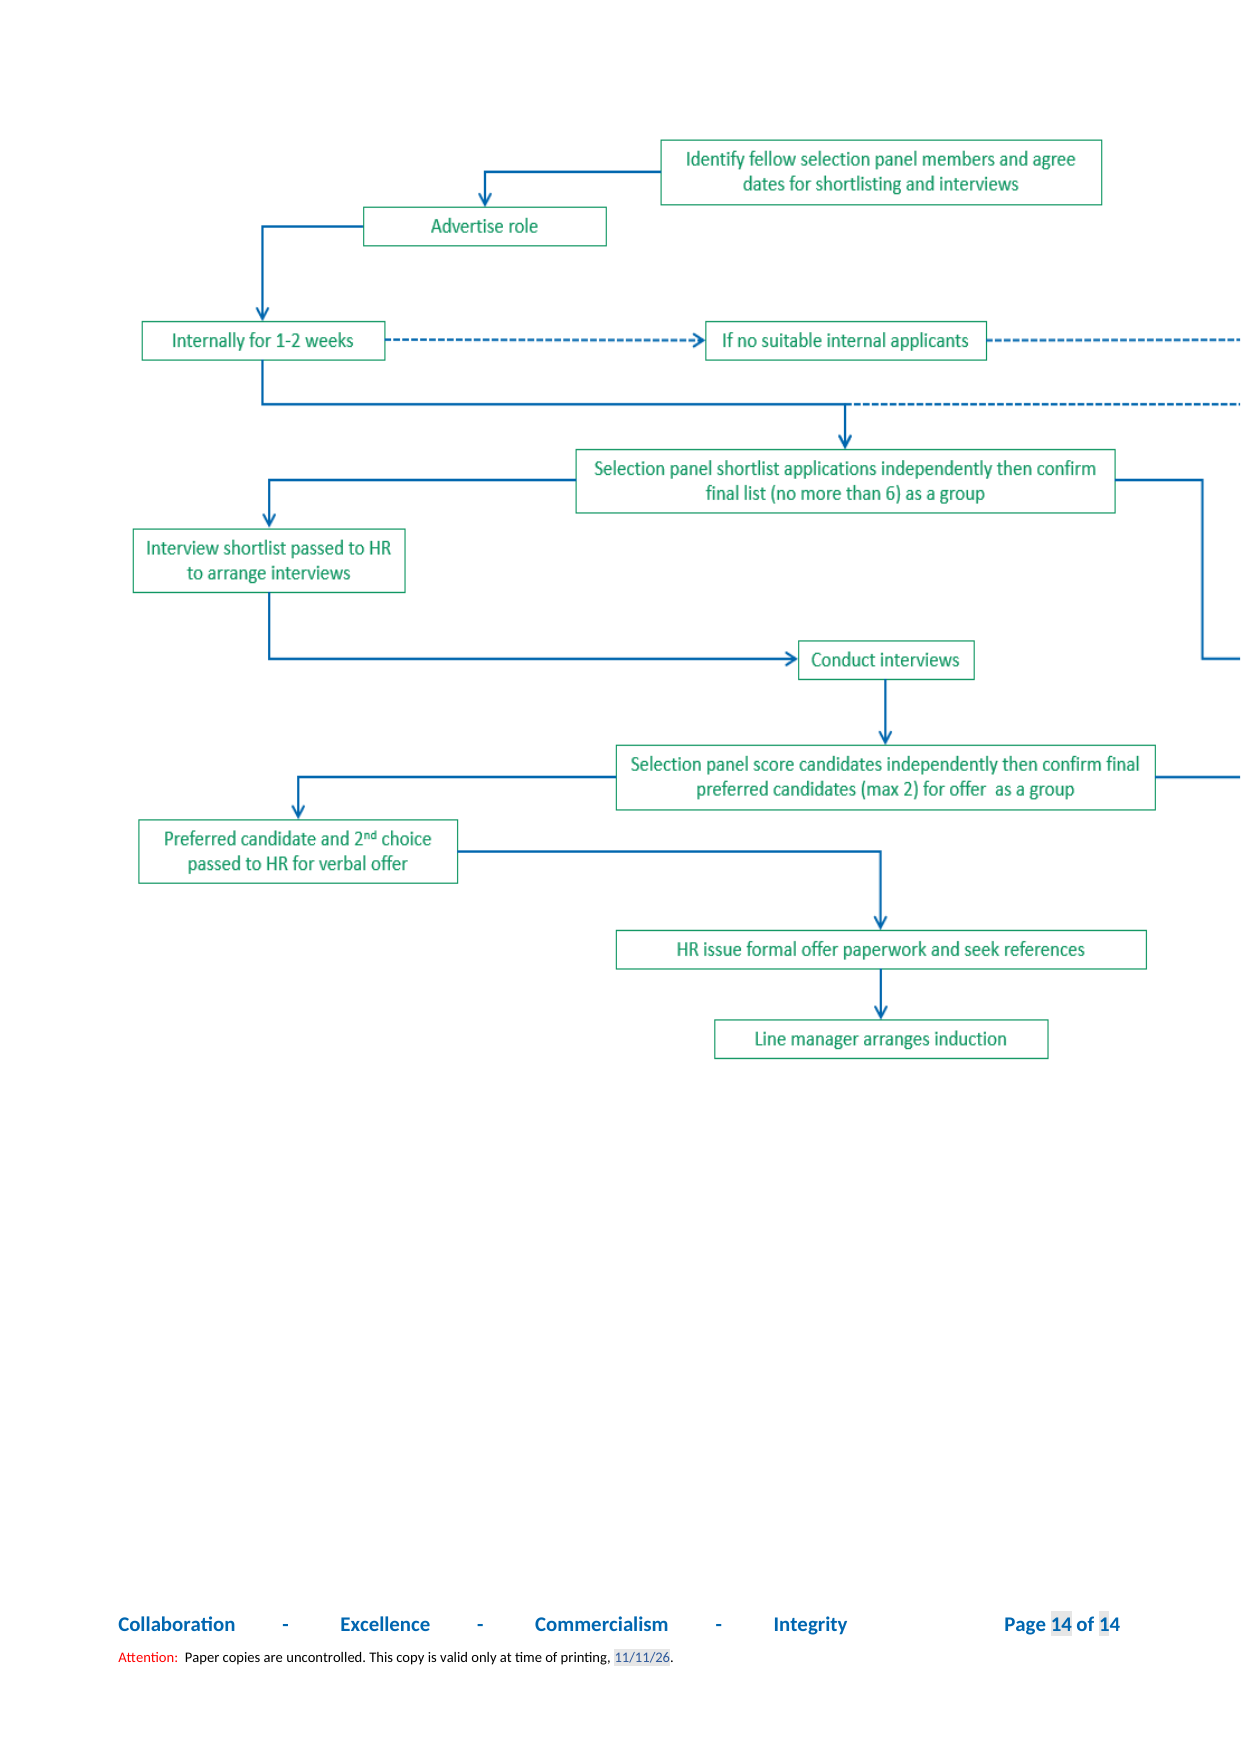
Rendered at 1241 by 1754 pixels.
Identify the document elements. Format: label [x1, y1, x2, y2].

picture [118, 130, 1241, 1069]
